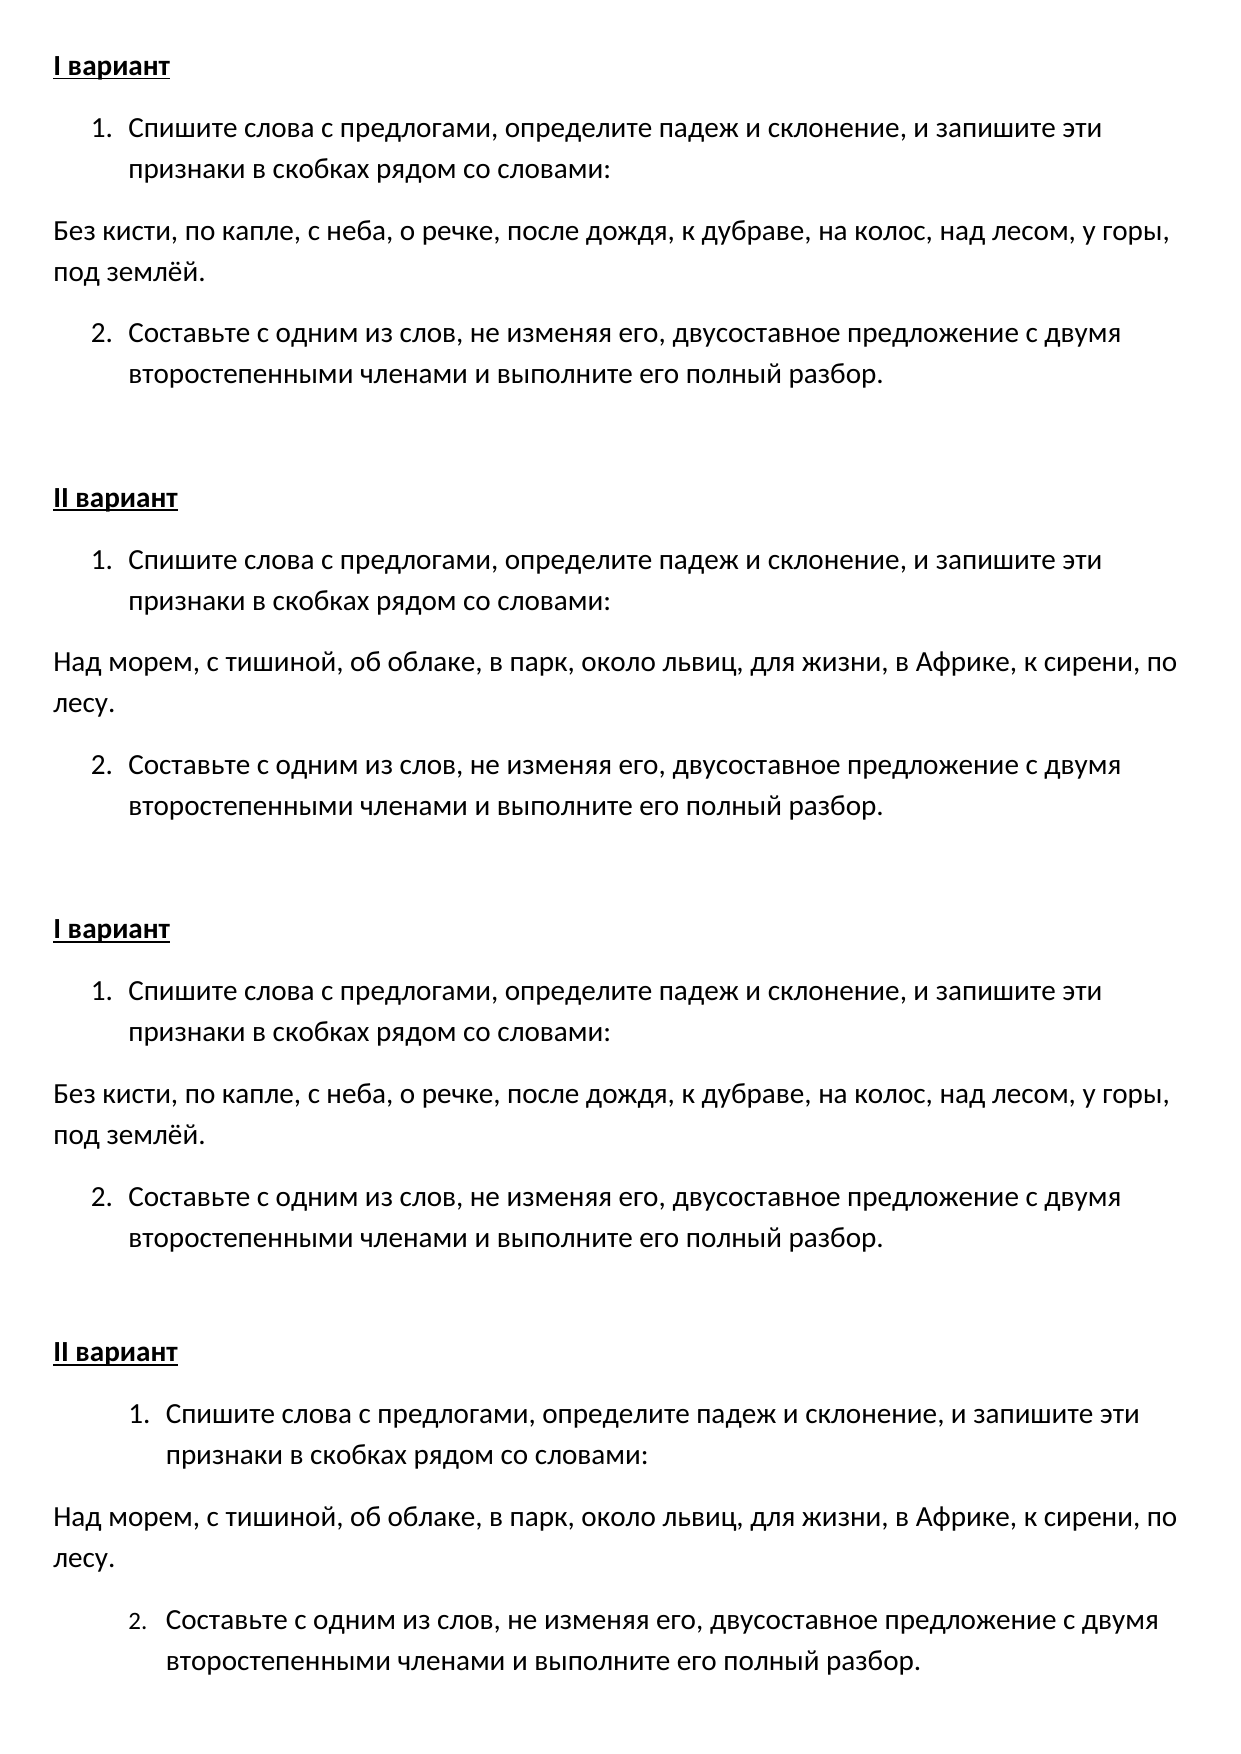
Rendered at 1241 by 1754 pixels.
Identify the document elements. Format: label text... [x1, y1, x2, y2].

text Без кисти, по капле, с неба, о речке, после дождя, к дубраве, на колос, над лесом, у горы, под землёй. [53, 212, 1222, 288]
list Составьте с одним из слов, не изменяя его, двусоставное предложение с двумя второстепенными членами и выполните его полный разбор. [91, 1178, 1222, 1254]
text Без кисти, по капле, с неба, о речке, после дождя, к дубраве, на колос, над лесом, у горы, под землёй. [53, 1075, 1222, 1152]
text Над морем, с тишиной, об облаке, в парк, около львиц, для жизни, в Африке, к сирени, по лесу. [53, 1498, 1222, 1574]
list Спишите слова с предлогами, определите падеж и склонение, и запишите эти признаки в скобках рядом со словами: [91, 541, 1222, 617]
text I вариант [53, 911, 1222, 946]
text I вариант [53, 47, 1222, 83]
list Составьте с одним из слов, не изменяя его, двусоставное предложение с двумя второстепенными членами и выполните его полный разбор. [91, 746, 1222, 823]
list Спишите слова с предлогами, определите падеж и склонение, и запишите эти признаки в скобках рядом со словами: [91, 972, 1222, 1049]
list Спишите слова с предлогами, определите падеж и склонение, и запишите эти признаки в скобках рядом со словами: [128, 1395, 1222, 1472]
text Над морем, с тишиной, об облаке, в парк, около львиц, для жизни, в Африке, к сирени, по лесу. [53, 643, 1222, 720]
list Составьте с одним из слов, не изменяя его, двусоставное предложение с двумя второстепенными членами и выполните его полный разбор. [91, 314, 1222, 391]
list Спишите слова с предлогами, определите падеж и склонение, и запишите эти признаки в скобках рядом со словами: [91, 109, 1222, 186]
list Составьте с одним из слов, не изменяя его, двусоставное предложение с двумя второстепенными членами и выполните его полный разбор. [128, 1601, 1222, 1677]
text II вариант [53, 479, 1222, 514]
text II вариант [53, 1333, 1222, 1369]
